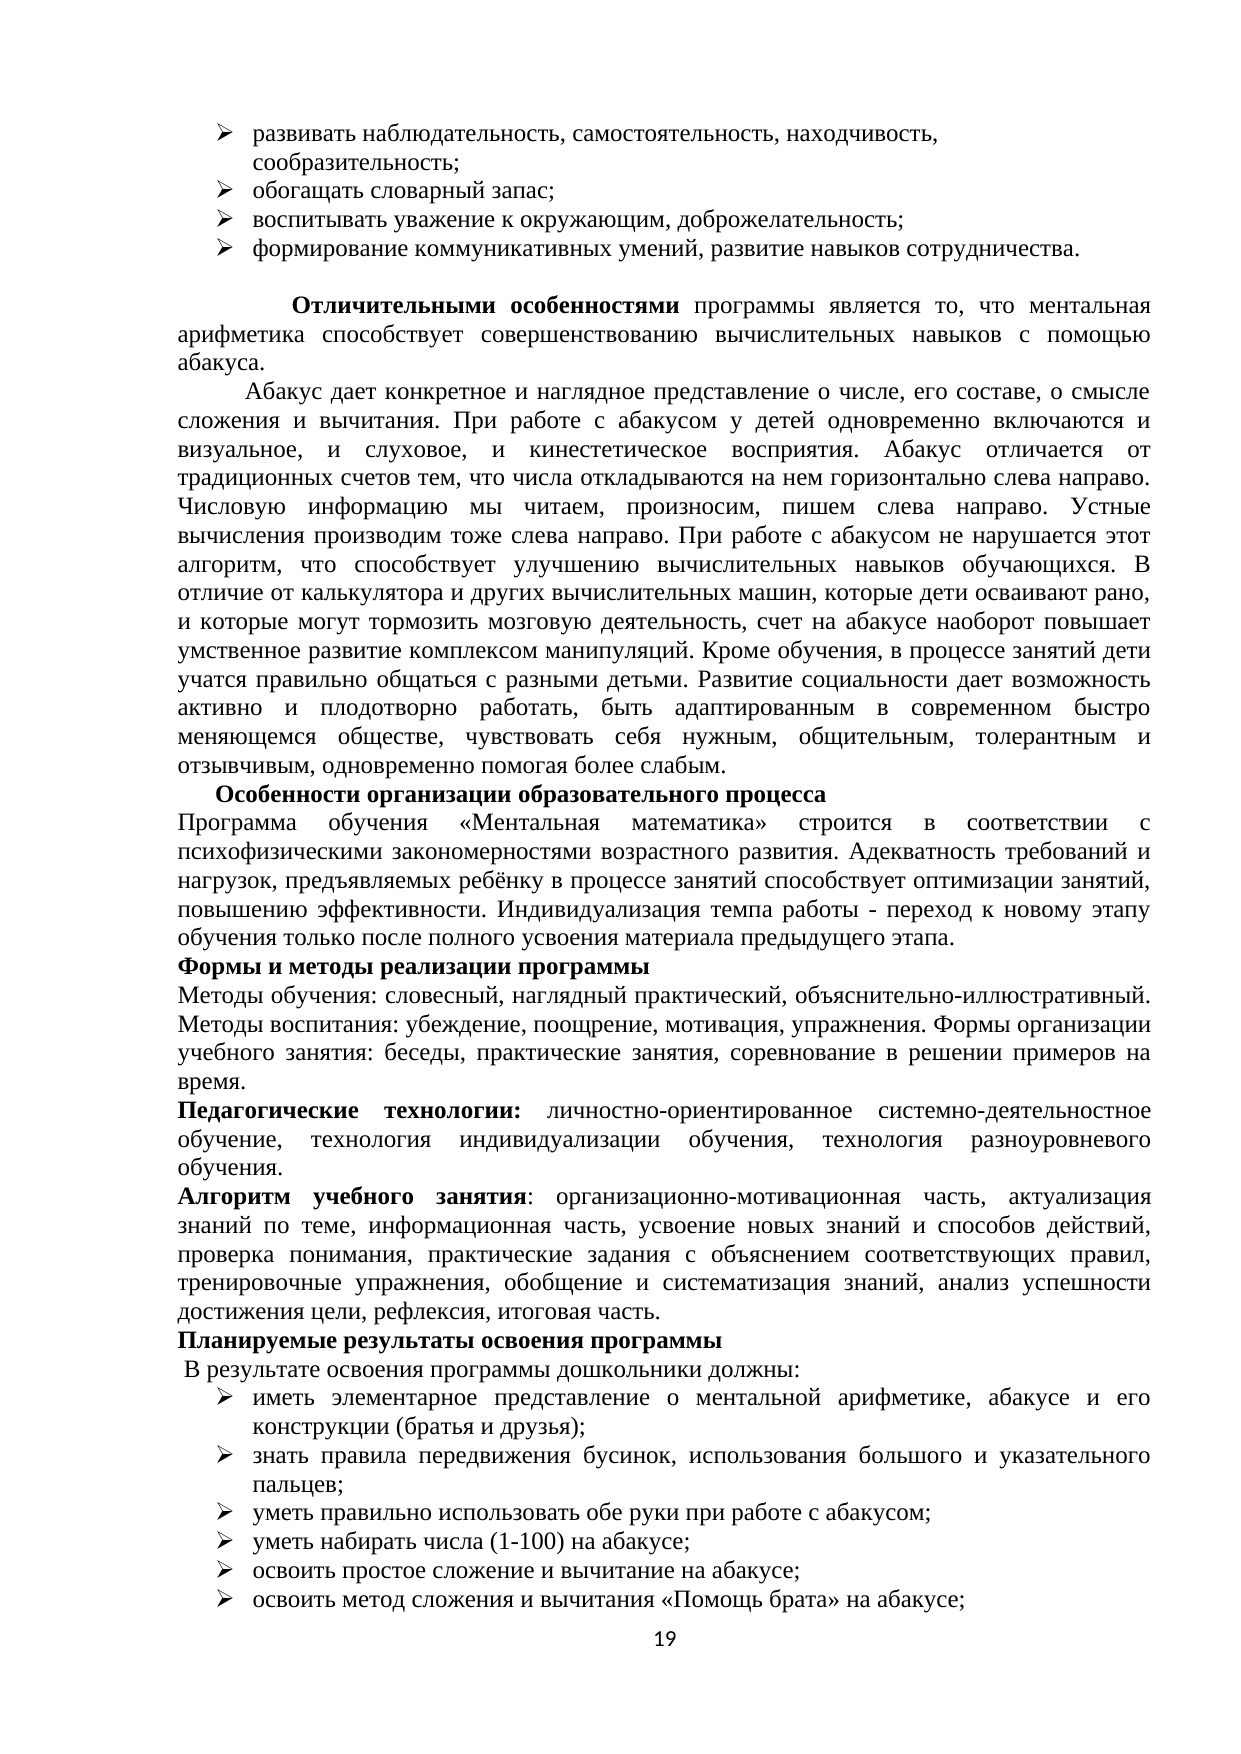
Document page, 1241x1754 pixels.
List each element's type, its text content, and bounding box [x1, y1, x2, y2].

text Программа обучения «Ментальная математика» строится в соответствии с психофизическими закономерностями возрастного развития. Адекватность требований и нагрузок, предъявляемых ребёнку в процессе занятий способствует оптимизации занятий, повышению эффективности. Индивидуализация темпа работы - переход к новому этапу обучения только после полного усвоения материала предыдущего этапа. [177, 807, 1152, 951]
text Абакус дает конкретное и наглядное представление о числе, его составе, о смысле сложения и вычитания. При работе с абакусом у детей одновременно включаются и визуальное, и слуховое, и кинестетическое восприятия. Абакус отличается от традиционных счетов тем, что числа откладываются на нем горизонтально слева направо. Числовую информацию мы читаем, произносим, пишем слева направо. Устные вычисления производим тоже слева направо. При работе с абакусом не нарушается этот алгоритм, что способствует улучшению вычислительных навыков обучающихся. В отличие от калькулятора и других вычислительных машин, которые дети осваивают рано, и которые могут тормозить мозговую деятельность, счет на абакусе наоборот повышает умственное развитие комплексом манипуляций. Кроме обучения, в процессе занятий дети учатся правильно общаться с разными детьми. Развитие социальности дает возможность активно и плодотворно работать, быть адаптированным в современном быстро меняющемся обществе, чувствовать себя нужным, общительным, толерантным и отзывчивым, одновременно помогая более слабым. [177, 376, 1152, 779]
text Планируемые результаты освоения программы [177, 1325, 1152, 1354]
text Методы обучения: словесный, наглядный практический, объяснительно-иллюстративный. Методы воспитания: убеждение, поощрение, мотивация, упражнения. Формы организации учебного занятия: беседы, практические занятия, соревнование в решении примеров на время. [177, 980, 1152, 1095]
text В результате освоения программы дошкольники должны: [177, 1354, 1152, 1382]
text Алгоритм учебного занятия: организационно-мотивационная часть, актуализация знаний по теме, информационная часть, усвоение новых знаний и способов действий, проверка понимания, практические задания с объяснением соответствующих правил, тренировочные упражнения, обобщение и систематизация знаний, анализ успешности достижения цели, рефлексия, итоговая часть. [177, 1181, 1152, 1325]
list освоить метод сложения и вычитания «Помощь брата» на абакусе; [215, 1584, 1152, 1612]
list уметь набирать числа (1-100) на абакусе; [215, 1526, 1152, 1555]
list воспитывать уважение к окружающим, доброжелательность; [215, 204, 1152, 233]
list уметь правильно использовать обе руки при работе с абакусом; [215, 1497, 1152, 1526]
text Особенности организации образовательного процесса [177, 779, 1152, 807]
list освоить простое сложение и вычитание на абакусе; [215, 1555, 1152, 1584]
text Отличительными особенностями программы является то, что ментальная арифметика способствует совершенствованию вычислительных навыков с помощью абакуса. [177, 290, 1152, 376]
list иметь элементарное представление о ментальной арифметике, абакусе и его конструкции (братья и друзья); [215, 1382, 1152, 1440]
list формирование коммуникативных умений, развитие навыков сотрудничества. [215, 233, 1152, 262]
text Педагогические технологии: личностно-ориентированное системно-деятельностное обучение, технология индивидуализации обучения, технология разноуровневого обучения. [177, 1095, 1152, 1181]
list развивать наблюдательность, самостоятельность, находчивость, сообразительность; [215, 118, 1152, 176]
list обогащать словарный запас; [215, 176, 1152, 204]
list знать правила передвижения бусинок, использования большого и указательного пальцев; [215, 1440, 1152, 1497]
text Формы и методы реализации программы [177, 951, 1152, 980]
